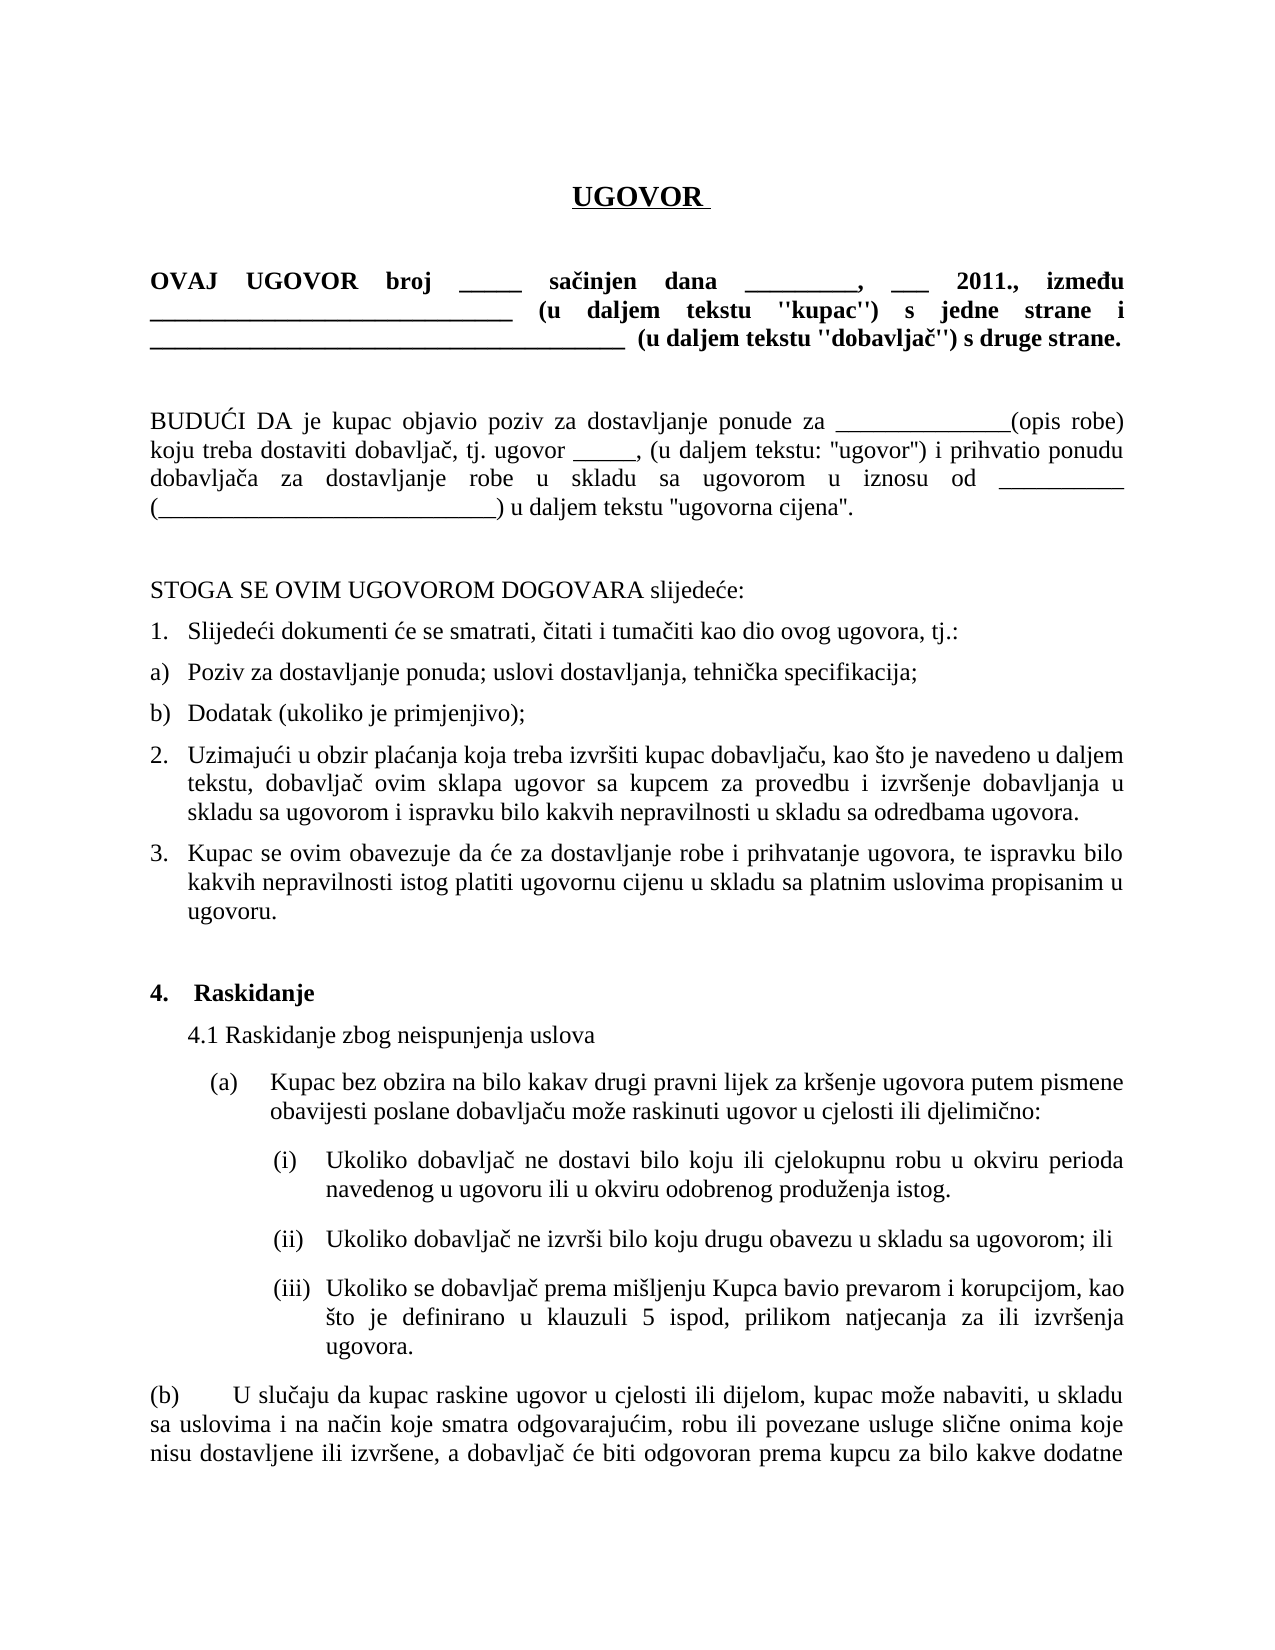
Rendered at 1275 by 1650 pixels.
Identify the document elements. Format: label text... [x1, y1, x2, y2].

list Raskidanje [150, 978, 1125, 1007]
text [150, 1381, 1125, 1467]
text OVAJ UGOVOR broj _____ sačinjen dana _________, ___ 2011., između _____________________________ (u daljem tekstu ''kupac'') s jedne strane i ______________________________________ (u daljem tekstu ''dobavljač'') s druge strane. [150, 266, 1125, 352]
list Poziv za dostavljanje ponuda; uslovi dostavljanja, tehnička specifikacija; [150, 657, 1125, 686]
text STOGA SE OVIM UGOVOROM DOGOVARA slijedeće: [150, 575, 1125, 603]
subtitle Ukoliko dobavljač ne izvrši bilo koju drugu obavezu u skladu sa ugovorom; ili [273, 1224, 1125, 1253]
subtitle Ukoliko se dobavljač prema mišljenju Kupca bavio prevarom i korupcijom, kao što je definirano u klauzuli 5 ispod, prilikom natjecanja za ili izvršenja ugovora. [273, 1273, 1125, 1360]
text UGOVOR [150, 179, 1125, 212]
subtitle Ukoliko dobavljač ne dostavi bilo koju ili cjelokupnu robu u okviru perioda navedenog u ugovoru ili u okviru odobrenog produženja istog. [273, 1146, 1125, 1203]
list Slijedeći dokumenti će se smatrati, čitati i tumačiti kao dio ovog ugovora, tj.: [150, 616, 1125, 645]
text 4.1 Raskidanje zbog neispunjenja uslova [187, 1020, 1125, 1048]
subtitle Kupac bez obzira na bilo kakav drugi pravni lijek za kršenje ugovora putem pismene obavijesti poslane dobavljaču može raskinuti ugovor u cjelosti ili djelimično: [210, 1067, 1125, 1125]
list Dodatak (ukoliko je primjenjivo); [150, 698, 1125, 727]
list Uzimajući u obzir plaćanja koja treba izvršiti kupac dobavljaču, kao što je navedeno u daljem tekstu, dobavljač ovim sklapa ugovor sa kupcem za provedbu i izvršenje dobavljanja u skladu sa ugovorom i ispravku bilo kakvih nepravilnosti u skladu sa odredbama ugovora. [150, 740, 1125, 826]
text BUDUĆI DA je kupac objavio poziv za dostavljanje ponude za ______________(opis robe) koju treba dostaviti dobavljač, tj. ugovor _____, (u daljem tekstu: ''ugovor'') i prihvatio ponudu dobavljača za dostavljanje robe u skladu sa ugovorom u iznosu od __________ (___________________________) u daljem tekstu ''ugovorna cijena''. [150, 406, 1125, 521]
list Kupac se ovim obavezuje da će za dostavljanje robe i prihvatanje ugovora, te ispravku bilo kakvih nepravilnosti istog platiti ugovornu cijenu u skladu sa platnim uslovima propisanim u ugovoru. [150, 838, 1125, 925]
